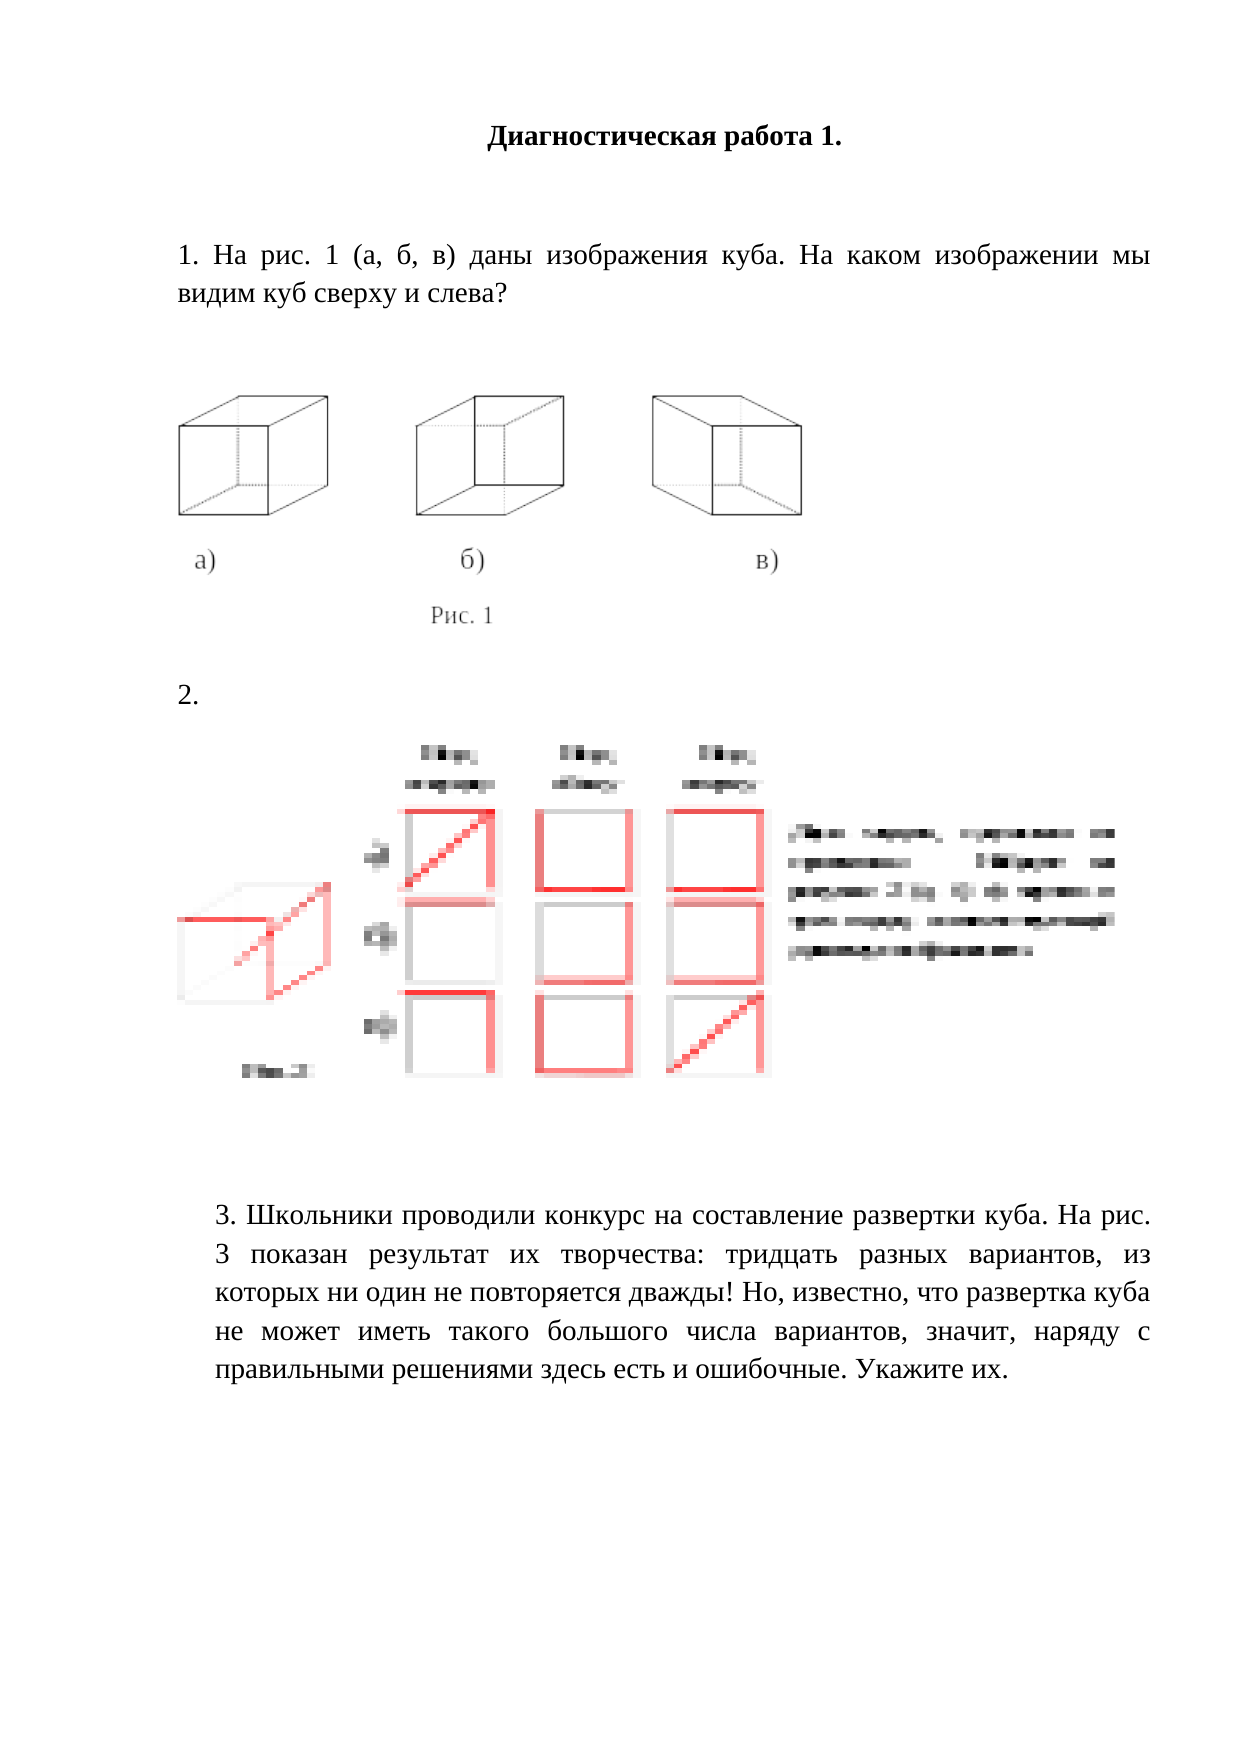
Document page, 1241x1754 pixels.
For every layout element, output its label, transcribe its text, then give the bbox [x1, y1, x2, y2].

text 2. [177, 677, 1152, 711]
text 1. На рис. 1 (а, б, в) даны изображения куба. На каком изображении мы видим куб сверху и слева? [177, 237, 1152, 309]
text Диагностическая работа 1. [177, 118, 1152, 152]
text 3. Школьники проводили конкурс на составление развертки куба. На рис. 3 показан результат их творчества: тридцать разных вариантов, из которых ни один не повторяется дважды! Но, известно, что развертка куба не может иметь такого большого числа вариантов, значит, наряду с правильными решениями здесь есть и ошибочные. Укажите их. [215, 1197, 1152, 1385]
